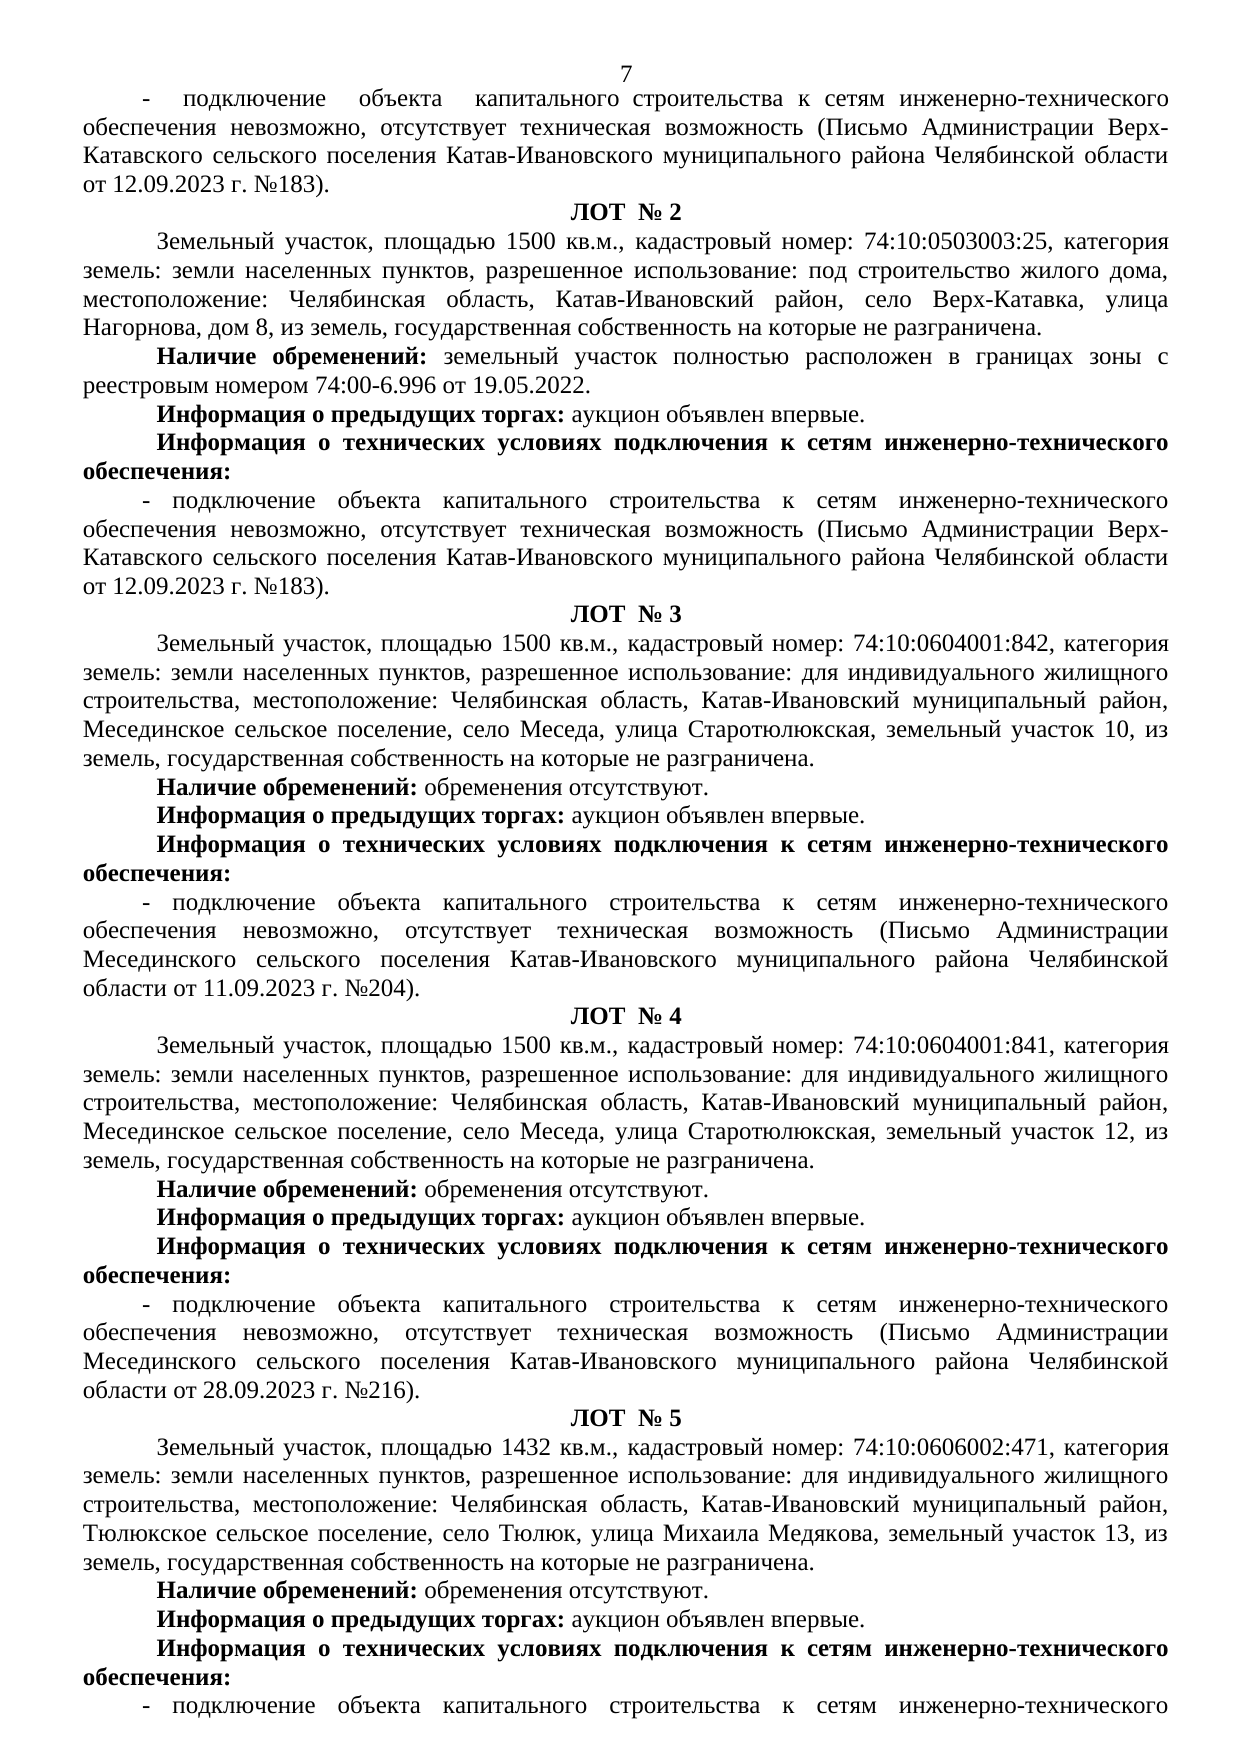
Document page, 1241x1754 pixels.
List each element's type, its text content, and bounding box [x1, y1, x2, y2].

text - подключение объекта капитального строительства к сетям инженерно-технического обеспечения невозможно, отсутствует техническая возможность (Письмо Администрации Верх-Катавского сельского поселения Катав-Ивановского муниципального района Челябинской области от 12.09.2023 г. №183). [83, 485, 1169, 600]
text Наличие обременений: земельный участок полностью расположен в границах зоны с реестровым номером 74:00-6.996 от 19.05.2022. [83, 341, 1169, 399]
text Наличие обременений: обременения отсутствуют. [83, 772, 1169, 801]
text Наличие обременений: обременения отсутствуют. [83, 1576, 1169, 1604]
text - подключение объекта капитального строительства к сетям инженерно-технического обеспечения невозможно, отсутствует техническая возможность (Письмо Администрации Месединского сельского поселения Катав-Ивановского муниципального района Челябинской области от 28.09.2023 г. №216). [83, 1289, 1169, 1404]
text Наличие обременений: обременения отсутствуют. [83, 1174, 1169, 1202]
text Информация о предыдущих торгах: аукцион объявлен впервые. [83, 801, 1169, 829]
text Информация о технических условиях подключения к сетям инженерно-технического обеспечения: [83, 1633, 1169, 1691]
text Информация о технических условиях подключения к сетям инженерно-технического обеспечения: [83, 427, 1169, 485]
text - подключение объекта капитального строительства к сетям инженерно-технического обеспечения невозможно, отсутствует техническая возможность (Письмо Администрации Верх-Катавского сельского поселения Катав-Ивановского муниципального района Челябинской области от 12.09.2023 г. №183). [83, 83, 1169, 198]
text ЛОТ № 5 [83, 1404, 1169, 1432]
text Информация о технических условиях подключения к сетям инженерно-технического обеспечения: [83, 829, 1169, 887]
text ЛОТ № 4 [83, 1002, 1169, 1030]
text Земельный участок, площадью 1500 кв.м., кадастровый номер: 74:10:0604001:842, категория земель: земли населенных пунктов, разрешенное использование: для индивидуального жилищного строительства, местоположение: Челябинская область, Катав-Ивановский муниципальный район, Месединское сельское поселение, село Меседа, улица Старотюлюкская, земельный участок 10, из земель, государственная собственность на которые не разграничена. [83, 628, 1169, 772]
text Информация о предыдущих торгах: аукцион объявлен впервые. [83, 399, 1169, 427]
text Информация о предыдущих торгах: аукцион объявлен впервые. [83, 1202, 1169, 1231]
text Земельный участок, площадью 1500 кв.м., кадастровый номер: 74:10:0503003:25, категория земель: земли населенных пунктов, разрешенное использование: под строительство жилого дома, местоположение: Челябинская область, Катав-Ивановский район, село Верх-Катавка, улица Нагорнова, дом 8, из земель, государственная собственность на которые не разграничена. [83, 226, 1169, 341]
text Информация о предыдущих торгах: аукцион объявлен впервые. [83, 1604, 1169, 1633]
text Земельный участок, площадью 1432 кв.м., кадастровый номер: 74:10:0606002:471, категория земель: земли населенных пунктов, разрешенное использование: для индивидуального жилищного строительства, местоположение: Челябинская область, Катав-Ивановский муниципальный район, Тюлюкское сельское поселение, село Тюлюк, улица Михаила Медякова, земельный участок 13, из земель, государственная собственность на которые не разграничена. [83, 1432, 1169, 1576]
text Земельный участок, площадью 1500 кв.м., кадастровый номер: 74:10:0604001:841, категория земель: земли населенных пунктов, разрешенное использование: для индивидуального жилищного строительства, местоположение: Челябинская область, Катав-Ивановский муниципальный район, Месединское сельское поселение, село Меседа, улица Старотюлюкская, земельный участок 12, из земель, государственная собственность на которые не разграничена. [83, 1030, 1169, 1174]
text ЛОТ № 2 [83, 198, 1169, 226]
text Информация о технических условиях подключения к сетям инженерно-технического обеспечения: [83, 1231, 1169, 1289]
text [83, 1691, 1169, 1719]
text ЛОТ № 3 [83, 600, 1169, 628]
text - подключение объекта капитального строительства к сетям инженерно-технического обеспечения невозможно, отсутствует техническая возможность (Письмо Администрации Месединского сельского поселения Катав-Ивановского муниципального района Челябинской области от 11.09.2023 г. №204). [83, 887, 1169, 1002]
